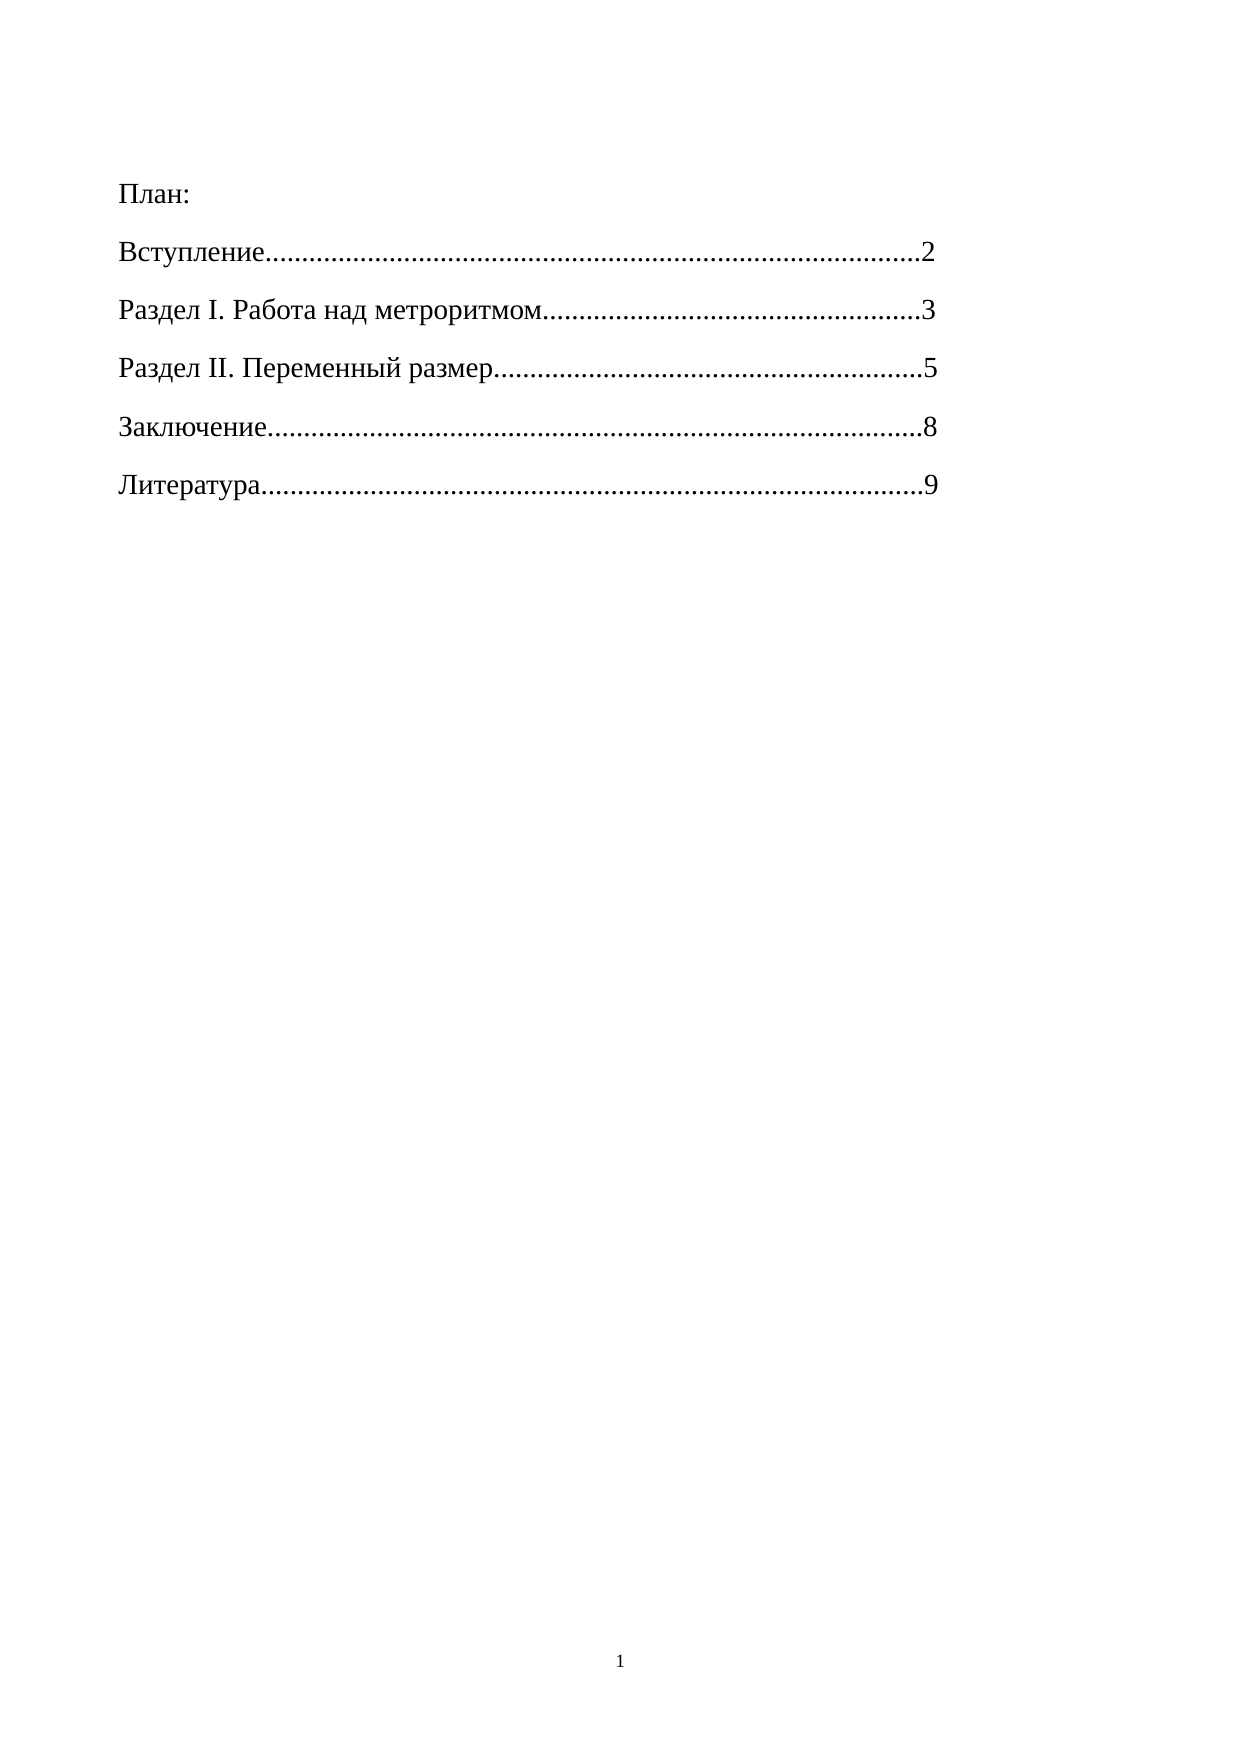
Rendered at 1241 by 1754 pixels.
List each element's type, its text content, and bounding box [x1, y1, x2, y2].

text Литература...........................................................................................9 [118, 467, 1122, 500]
text Раздел II. Переменный размер...........................................................5 [118, 351, 1122, 384]
text План: [118, 176, 1122, 210]
text Заключение..........................................................................................8 [118, 409, 1122, 442]
text Раздел I. Работа над метроритмом....................................................3 [118, 292, 1122, 326]
text Вступление..........................................................................................2 [118, 234, 1122, 268]
